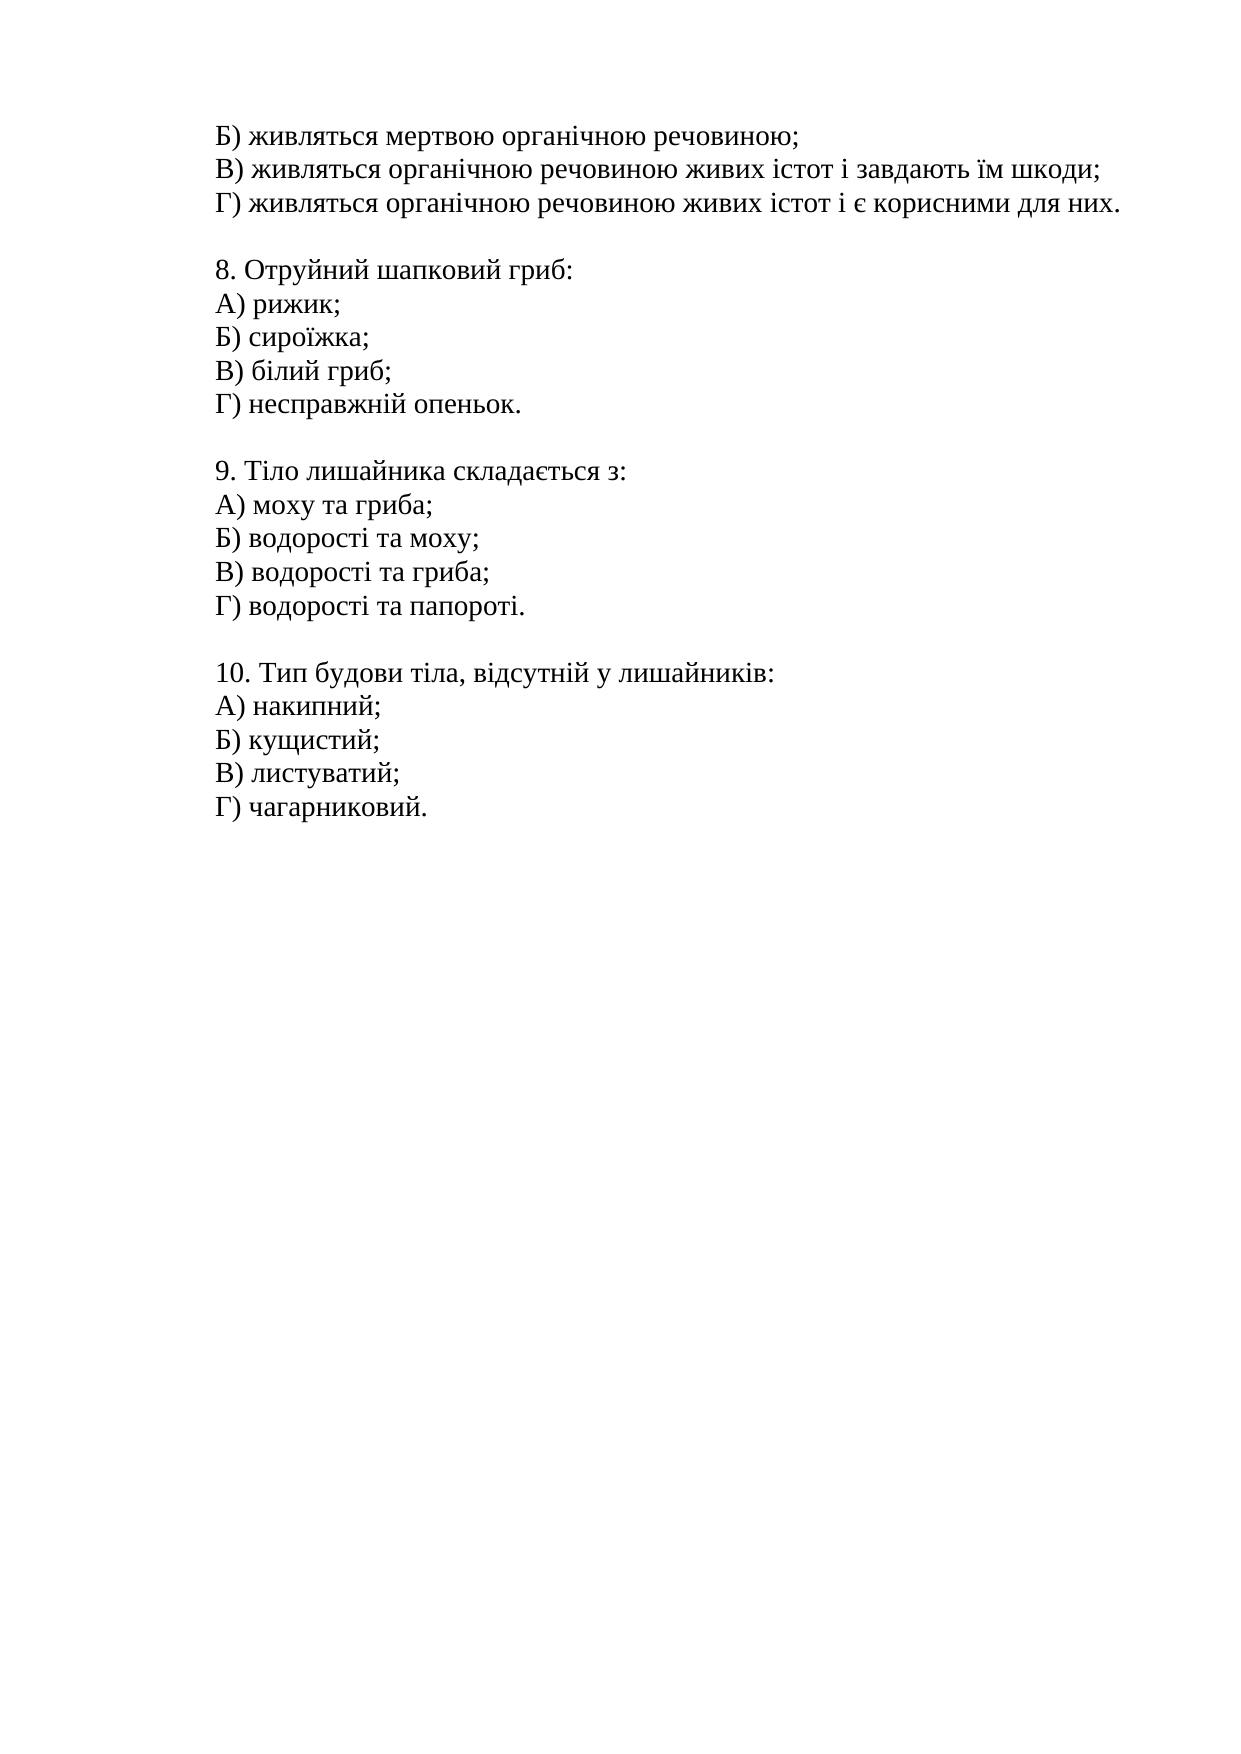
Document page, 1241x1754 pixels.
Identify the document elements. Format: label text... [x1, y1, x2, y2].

text A) рижик; [177, 286, 1152, 319]
text B) білий гриб; [177, 353, 1152, 386]
text B) водорості та гриба; [177, 554, 1152, 588]
text Б) кущистий; [177, 722, 1152, 755]
text A) моху та гриба; [177, 487, 1152, 521]
text Б) водорості та моху; [177, 521, 1152, 554]
text 8. Отруйний шапковий гриб: [177, 252, 1152, 286]
text B) листуватий; [177, 755, 1152, 789]
text Б) сироїжка; [177, 319, 1152, 353]
text 10. Тип будови тіла, відсутній у лишайників: [177, 655, 1152, 688]
text Г) чагарниковий. [177, 789, 1152, 822]
text Г) водорості та папороті. [177, 588, 1152, 621]
text A) накипний; [177, 688, 1152, 722]
text Б) живляться мертвою органічною речовиною; [177, 118, 1152, 152]
text B) живляться органічною речовиною живих істот і завдають їм шкоди; [177, 152, 1152, 185]
text Г) несправжній опеньок. [177, 386, 1152, 420]
text 9. Тіло лишайника складається з: [177, 453, 1152, 487]
text Г) живляться органічною речовиною живих істот і є корисними для них. [177, 185, 1152, 219]
